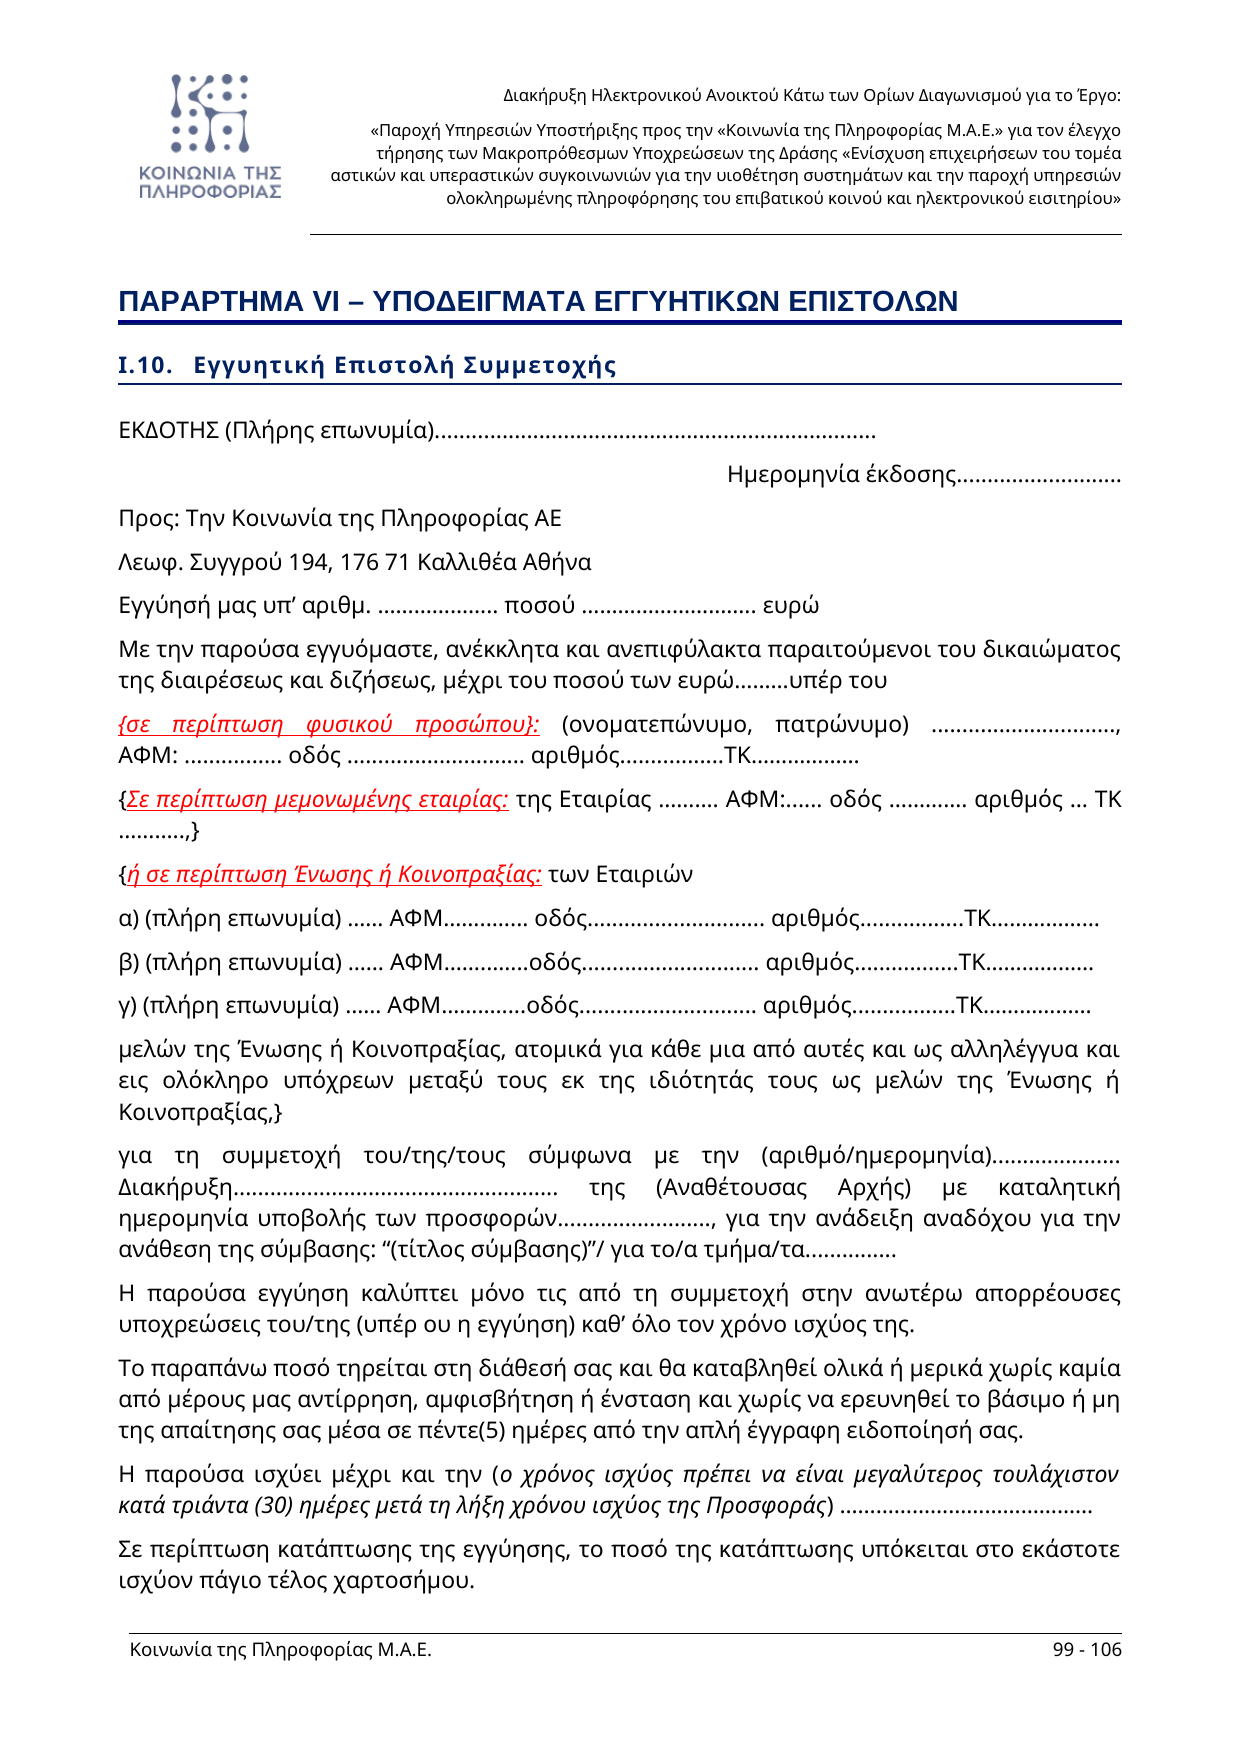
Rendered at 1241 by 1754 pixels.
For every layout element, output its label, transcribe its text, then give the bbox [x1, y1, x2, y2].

subtitle ΠΑΡΑΡΤΗΜΑ VI – ΥΠΟΔΕΙΓΜΑΤΑ ΕΓΓΥΗΤΙΚΩΝ ΕΠΙΣΤΟΛΩΝ [118, 284, 1122, 320]
text Η παρούσα εγγύηση καλύπτει μόνο τις από τη συμμετοχή στην ανωτέρω απορρέουσες υποχρεώσεις του/της (υπέρ ου η εγγύηση) καθ’ όλο τον χρόνο ισχύος της. [118, 1277, 1122, 1339]
text {Σε περίπτωση μεμονωμένης εταιρίας: της Εταιρίας ………. ΑΦΜ:...... οδός …………. αριθμός … ΤΚ ………..,} [118, 783, 1122, 846]
text Σε περίπτωση κατάπτωσης της εγγύησης, το ποσό της κατάπτωσης υπόκειται στο εκάστοτε ισχύον πάγιο τέλος χαρτοσήμου. [118, 1533, 1122, 1596]
text β) (πλήρη επωνυμία) …… ΑΦΜ…….…....οδός............................. αριθμός.................ΤΚ……………… [118, 946, 1122, 977]
text ΕΚΔΟΤΗΣ (Πλήρης επωνυμία)........................................................................ [118, 414, 1122, 446]
text Εγγύησή μας υπ’ αριθμ. ……………….. ποσού ………………….……. ευρώ [118, 589, 1122, 621]
text α) (πλήρη επωνυμία) …… ΑΦΜ…….….... οδός............................. αριθμός.................ΤΚ……………… [118, 902, 1122, 933]
text γ) (πλήρη επωνυμία) …… ΑΦΜ…….…....οδός............................. αριθμός.................ΤΚ……………… [118, 989, 1122, 1021]
text Με την παρούσα εγγυόμαστε, ανέκκλητα και ανεπιφύλακτα παραιτούμενοι του δικαιώματος της διαιρέσεως και διζήσεως, μέχρι του ποσού των ευρώ………υπέρ του [118, 633, 1122, 696]
text για τη συμμετοχή του/της/τους σύμφωνα με την (αριθμό/ημερομηνία)..................... Διακήρυξη..................................................... της (Αναθέτουσας Αρχής) με καταλητική ημερομηνία υποβολής των προσφορών........................., για την ανάδειξη αναδόχου για την ανάθεση της σύμβασης: “(τίτλος σύμβασης)”/ για το/α τμήμα/τα............... [118, 1139, 1122, 1264]
text Το παραπάνω ποσό τηρείται στη διάθεσή σας και θα καταβληθεί ολικά ή μερικά χωρίς καμία από μέρους μας αντίρρηση, αμφισβήτηση ή ένσταση και χωρίς να ερευνηθεί το βάσιμο ή μη της απαίτησης σας μέσα σε πέντε(5) ημέρες από την απλή έγγραφη ειδοποίησή σας. [118, 1352, 1122, 1446]
text {ή σε περίπτωση Ένωσης ή Κοινοπραξίας: των Εταιριών [118, 858, 1122, 889]
text Προς: Την Κοινωνία της Πληροφορίας ΑΕ [118, 502, 1122, 533]
text {σε περίπτωση φυσικού προσώπου}: (ονοματεπώνυμο, πατρώνυμο) .............................., ΑΦΜ: ................ οδός ............................. αριθμός.................ΤΚ……………… [118, 708, 1122, 771]
text Λεωφ. Συγγρού 194, 176 71 Καλλιθέα Αθήνα [118, 546, 1122, 577]
text μελών της Ένωσης ή Κοινοπραξίας, ατομικά για κάθε μια από αυτές και ως αλληλέγγυα και εις ολόκληρο υπόχρεων μεταξύ τους εκ της ιδιότητάς τους ως μελών της Ένωσης ή Κοινοπραξίας,} [118, 1033, 1122, 1127]
text Η παρούσα ισχύει μέχρι και την (ο χρόνος ισχύος πρέπει να είναι μεγαλύτερος τουλάχιστον κατά τριάντα (30) ημέρες μετά τη λήξη χρόνου ισχύος της Προσφοράς) …………………………………… [118, 1458, 1122, 1521]
text Ημερομηνία έκδοσης........................... [118, 458, 1122, 489]
text Εγγυητική Επιστολή Συμμετοχής [118, 349, 1122, 383]
